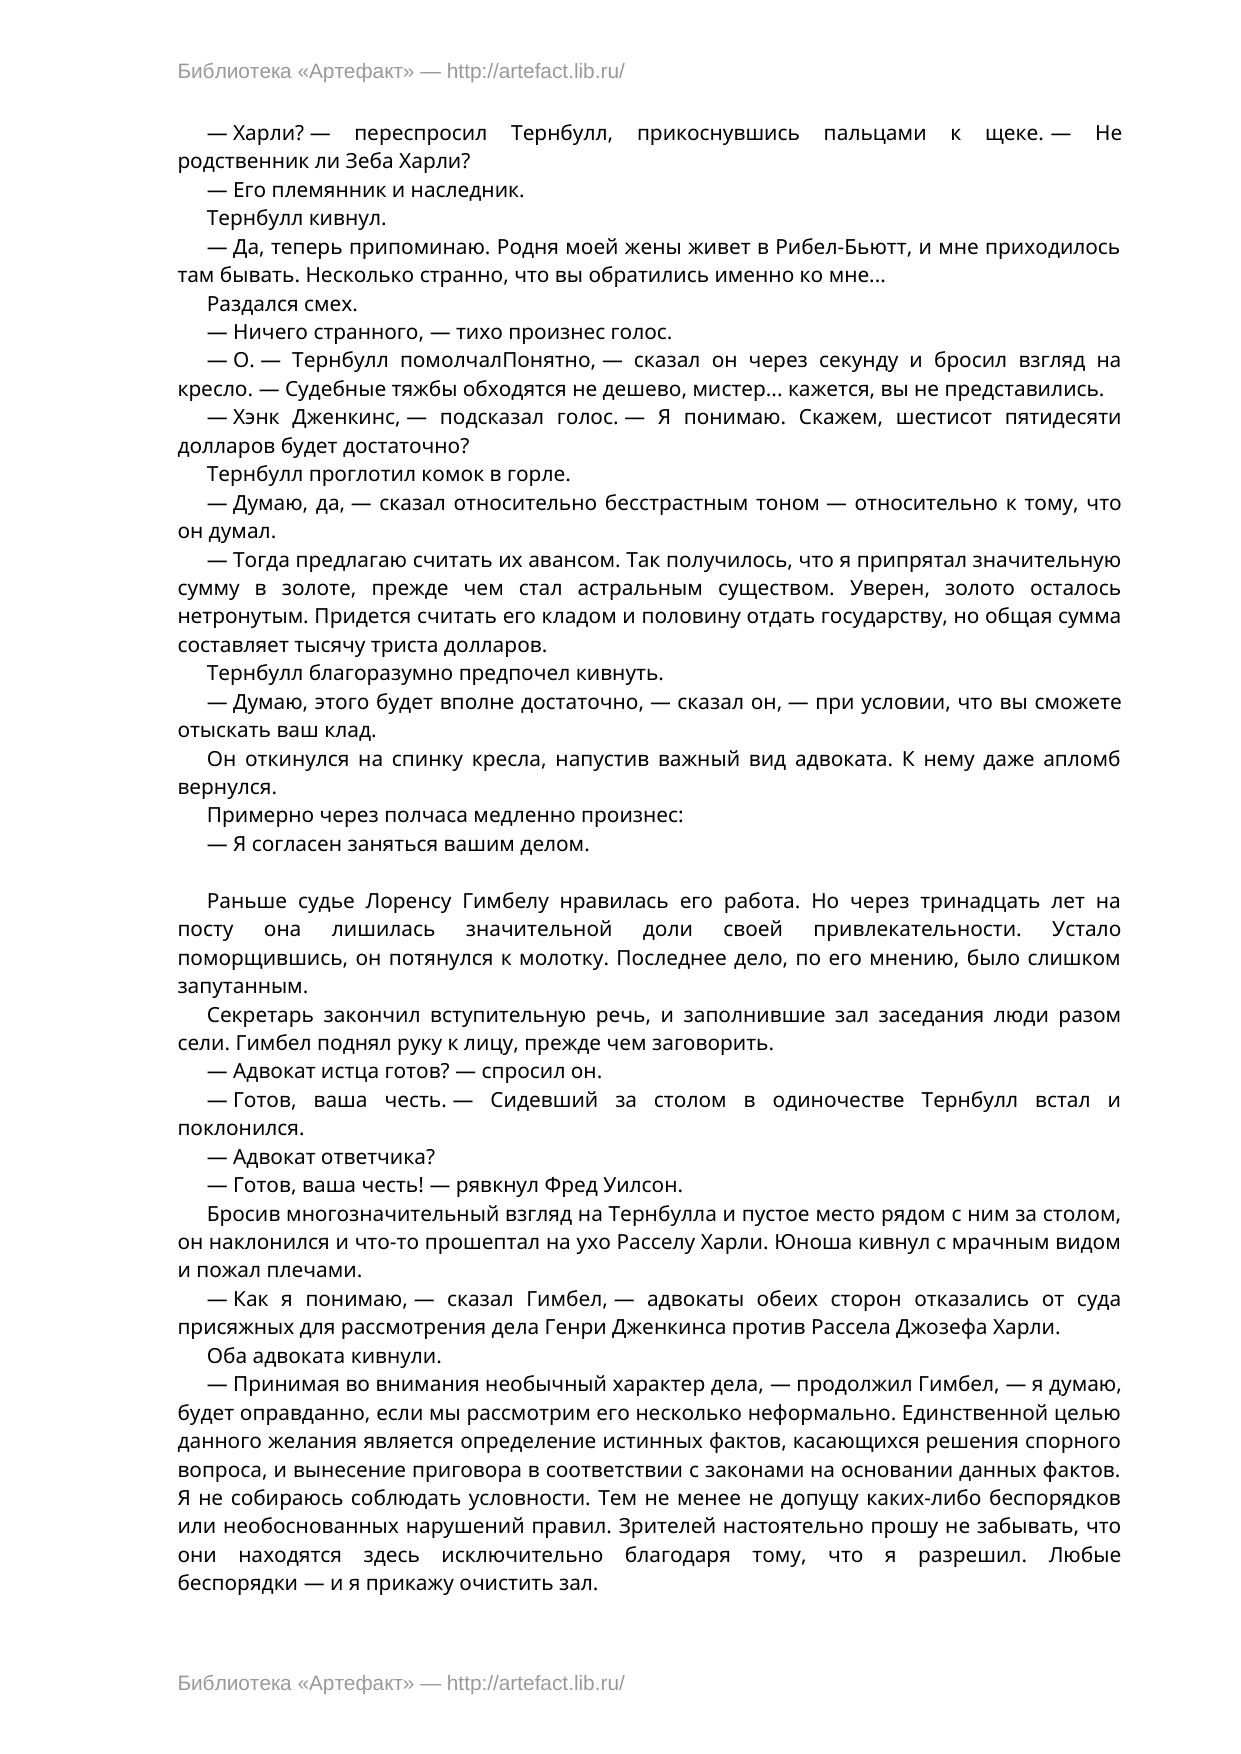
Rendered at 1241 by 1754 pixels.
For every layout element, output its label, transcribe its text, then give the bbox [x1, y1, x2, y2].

text Примерно через полчаса медленно произнес: [177, 801, 1122, 829]
text Раньше судье Лоренсу Гимбелу нравилась его работа. Но через тринадцать лет на посту она лишилась значительной доли своей привлекательности. Устало поморщившись, он потянулся к молотку. Последнее дело, по его мнению, было слишком запутанным. [177, 886, 1122, 1000]
text — Как я понимаю, — сказал Гимбел, — адвокаты обеих сторон отказались от суда присяжных для рассмотрения дела Генри Дженкинса против Рассела Джозефа Харли. [177, 1284, 1122, 1341]
text — Ничего странного, — тихо произнес голос. [177, 317, 1122, 346]
text — Харли? — переспросил Тернбулл, прикоснувшись пальцами к щеке. — Не родственник ли Зеба Харли? [177, 118, 1122, 175]
text Тернбулл проглотил комок в горле. [177, 459, 1122, 488]
text — Думаю, да, — сказал относительно бесстрастным тоном — относительно к тому, что он думал. [177, 488, 1122, 545]
text — Готов, ваша честь! — рявкнул Фред Уилсон. [177, 1170, 1122, 1199]
text — Думаю, этого будет вполне достаточно, — сказал он, — при условии, что вы сможете отыскать ваш клад. [177, 687, 1122, 744]
text — О. — Тернбулл помолчалПонятно, — сказал он через секунду и бросил взгляд на кресло. — Судебные тяжбы обходятся не дешево, мистер... кажется, вы не представились. [177, 346, 1122, 402]
text — Я согласен заняться вашим делом. [177, 829, 1122, 857]
text — Его племянник и наследник. [177, 175, 1122, 203]
text Оба адвоката кивнули. [177, 1341, 1122, 1369]
text Раздался смех. [177, 289, 1122, 317]
text — Да, теперь припоминаю. Родня моей жены живет в Рибел-Бьютт, и мне приходилось там бывать. Несколько странно, что вы обратились именно ко мне... [177, 232, 1122, 289]
text Тернбулл кивнул. [177, 203, 1122, 232]
text — Тогда предлагаю считать их авансом. Так получилось, что я припрятал значительную сумму в золоте, прежде чем стал астральным существом. Уверен, золото осталось нетронутым. Придется считать его кладом и половину отдать государству, но общая сумма составляет тысячу триста долларов. [177, 545, 1122, 658]
text Тернбулл благоразумно предпочел кивнуть. [177, 658, 1122, 687]
text Секретарь закончил вступительную речь, и заполнившие зал заседания люди разом сели. Гимбел поднял руку к лицу, прежде чем заговорить. [177, 1000, 1122, 1057]
text — Хэнк Дженкинс, — подсказал голос. — Я понимаю. Скажем, шестисот пятидесяти долларов будет достаточно? [177, 402, 1122, 459]
text Бросив многозначительный взгляд на Тернбулла и пустое место рядом с ним за столом, он наклонился и что-то прошептал на ухо Расселу Харли. Юноша кивнул с мрачным видом и пожал плечами. [177, 1199, 1122, 1284]
text — Готов, ваша честь. — Сидевший за столом в одиночестве Тернбулл встал и поклонился. [177, 1085, 1122, 1142]
text — Адвокат ответчика? [177, 1142, 1122, 1170]
text — Адвокат истца готов? — спросил он. [177, 1057, 1122, 1085]
text Он откинулся на спинку кресла, напустив важный вид адвоката. К нему даже апломб вернулся. [177, 744, 1122, 801]
text — Принимая во внимания необычный характер дела, — продолжил Гимбел, — я думаю, будет оправданно, если мы рассмотрим его несколько неформально. Единственной целью данного желания является определение истинных фактов, касающихся решения спорного вопроса, и вынесение приговора в соответствии с законами на основании данных фактов. Я не собираюсь соблюдать условности. Тем не менее не допущу каких-либо беспорядков или необоснованных нарушений правил. Зрителей настоятельно прошу не забывать, что они находятся здесь исключительно благодаря тому, что я разрешил. Любые беспорядки — и я прикажу очистить зал. [177, 1369, 1122, 1597]
